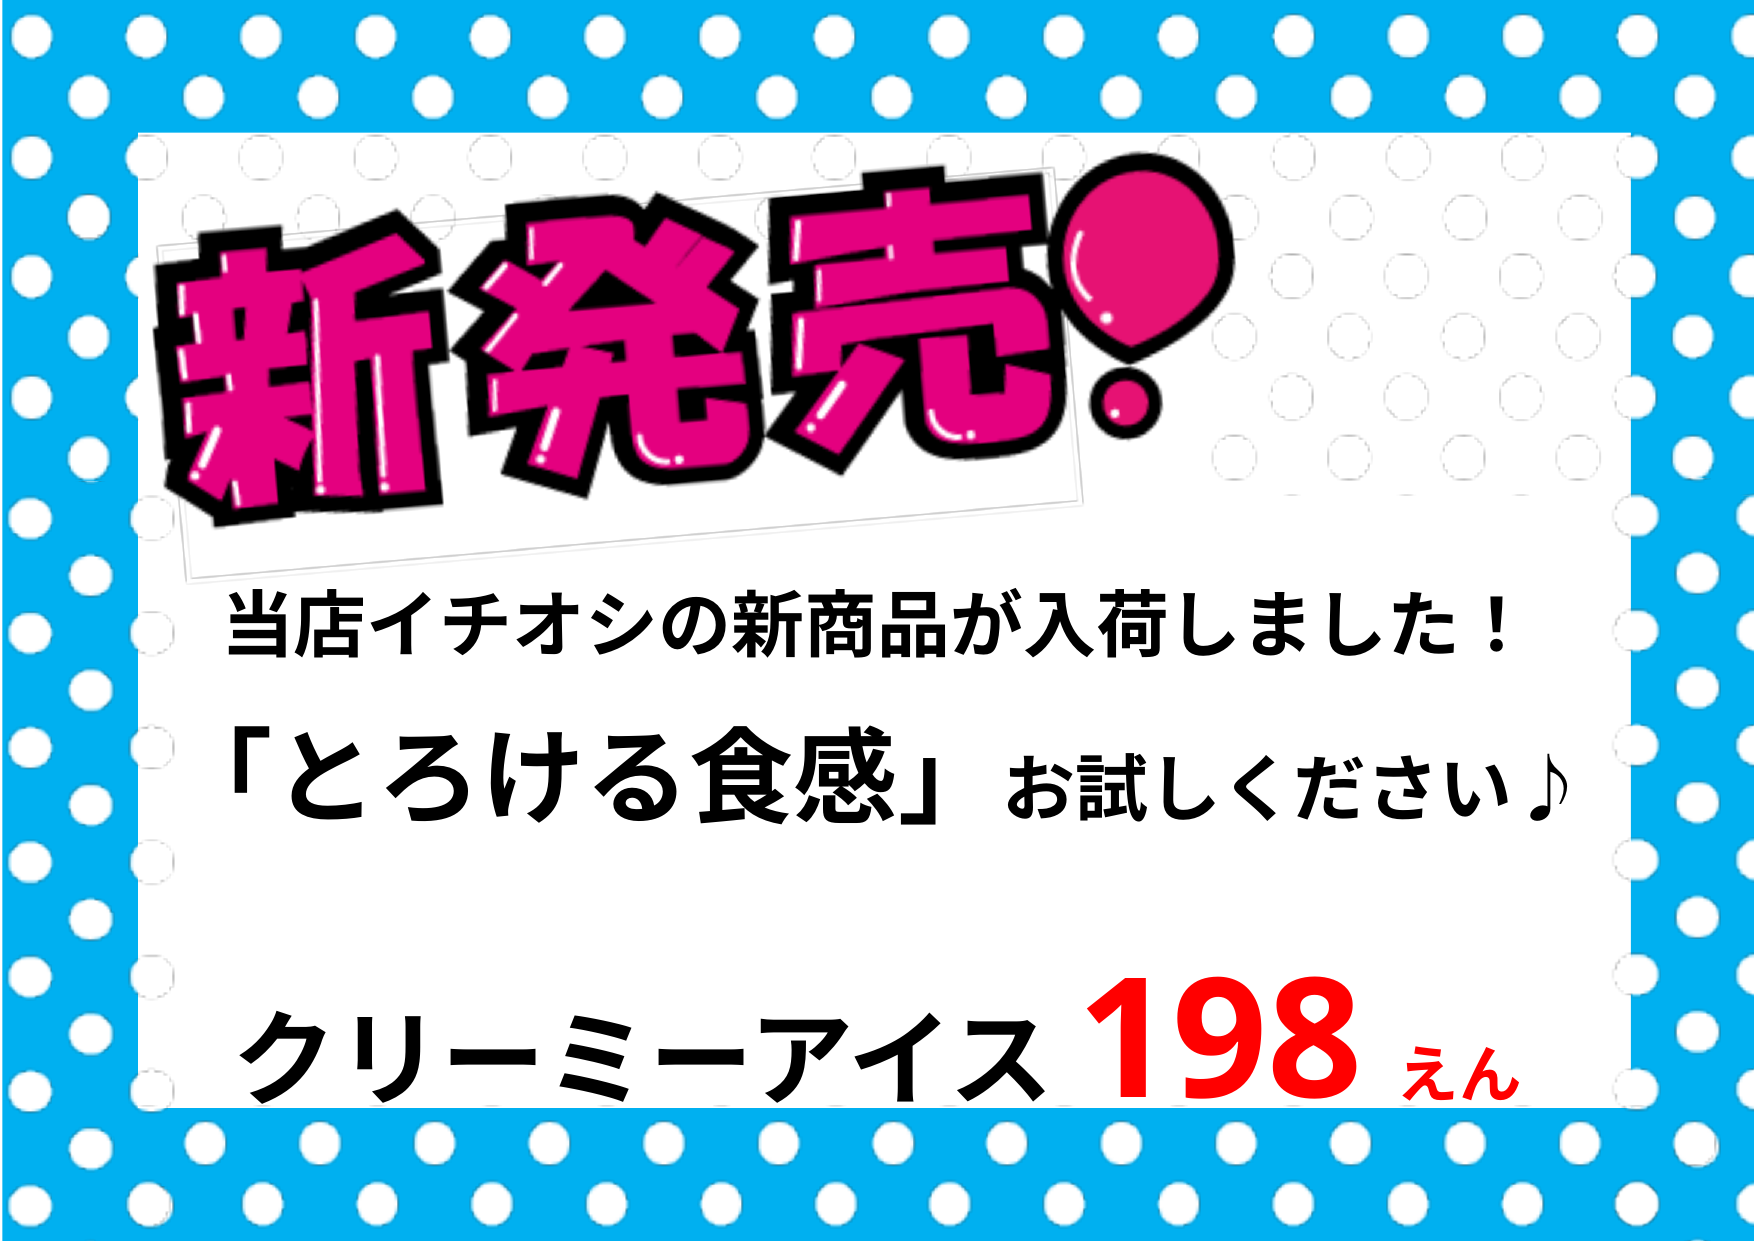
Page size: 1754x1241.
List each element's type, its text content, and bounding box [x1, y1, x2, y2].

picture [643, 1122, 685, 1165]
picture [68, 669, 113, 712]
picture [124, 133, 654, 178]
picture [183, 74, 225, 119]
picture [1736, 610, 1754, 651]
picture [1216, 1122, 1258, 1165]
picture [985, 74, 1027, 104]
picture [8, 956, 53, 999]
picture [68, 1013, 113, 1055]
picture [1676, 895, 1719, 938]
picture [8, 1070, 53, 1112]
picture [1736, 495, 1754, 537]
picture [1100, 1122, 1143, 1165]
picture [1501, 1181, 1543, 1227]
picture [1674, 74, 1717, 119]
picture [1157, 1181, 1199, 1227]
picture [127, 1181, 173, 1228]
picture [1676, 667, 1719, 709]
picture [586, 1181, 628, 1227]
picture [130, 133, 1659, 1112]
picture [1387, 1181, 1430, 1227]
picture [8, 497, 53, 540]
text 「とろける食感」お試しください♪ [257, 676, 1516, 864]
picture [68, 74, 110, 119]
picture [8, 841, 53, 883]
picture [240, 14, 282, 59]
picture [67, 436, 110, 483]
picture [67, 314, 110, 359]
picture [67, 195, 110, 241]
picture [584, 14, 626, 59]
picture [1676, 782, 1719, 824]
picture [758, 1122, 800, 1165]
picture [928, 14, 970, 59]
picture [1044, 1181, 1086, 1227]
picture [1672, 314, 1715, 359]
picture [527, 74, 569, 119]
picture [1736, 1183, 1754, 1225]
picture [1220, 74, 1258, 119]
picture [68, 554, 113, 596]
picture [985, 1122, 1027, 1165]
picture [1731, 15, 1754, 58]
picture [641, 74, 683, 119]
picture [1215, 85, 1224, 114]
picture [1614, 1181, 1659, 1227]
picture [8, 1185, 53, 1227]
picture [471, 1181, 513, 1227]
picture [1676, 1011, 1719, 1053]
picture [68, 784, 113, 827]
picture [1559, 74, 1601, 119]
text 当店イチオシの新商品が入荷しました！ [257, 564, 1516, 676]
picture [1729, 374, 1754, 419]
picture [1100, 92, 1142, 119]
picture [8, 613, 53, 655]
picture [928, 1181, 971, 1227]
picture [355, 14, 397, 59]
picture [871, 74, 913, 113]
picture [125, 14, 167, 59]
picture [68, 898, 113, 940]
picture [756, 74, 798, 119]
picture [124, 377, 139, 419]
picture [299, 1122, 341, 1165]
picture [528, 1122, 570, 1165]
picture [469, 14, 511, 59]
picture [124, 257, 139, 297]
picture [1272, 1181, 1315, 1227]
picture [1673, 1122, 1719, 1168]
picture [11, 136, 53, 179]
picture [1674, 196, 1717, 239]
picture [815, 1181, 857, 1227]
picture [1729, 255, 1754, 298]
picture [1736, 726, 1754, 766]
picture [872, 1122, 914, 1165]
picture [1672, 436, 1715, 480]
picture [8, 726, 53, 768]
picture [699, 14, 741, 59]
text クリーミーアイス 198えん [257, 901, 1516, 1105]
picture [183, 1122, 226, 1165]
picture [356, 1181, 398, 1227]
picture [414, 1122, 456, 1165]
picture [1387, 15, 1430, 58]
picture [242, 1181, 284, 1227]
picture [11, 14, 53, 59]
picture [1731, 134, 1754, 179]
picture [1272, 15, 1314, 58]
picture [1736, 954, 1754, 995]
picture [813, 14, 855, 59]
picture [11, 254, 53, 299]
picture [1559, 1122, 1602, 1165]
picture [68, 1128, 113, 1170]
picture [1157, 14, 1199, 59]
picture [1444, 74, 1486, 119]
picture [11, 376, 53, 419]
picture [412, 74, 454, 119]
picture [1331, 74, 1373, 119]
picture [1329, 1122, 1371, 1165]
picture [1676, 551, 1719, 594]
picture [1043, 14, 1085, 59]
picture [987, 102, 1027, 119]
picture [700, 1181, 742, 1227]
picture [1736, 839, 1754, 881]
picture [1444, 1122, 1486, 1165]
picture [1616, 15, 1658, 58]
picture [1100, 74, 1141, 95]
picture [880, 113, 905, 119]
picture [1502, 15, 1545, 58]
picture [1736, 1070, 1754, 1110]
picture [297, 74, 339, 119]
